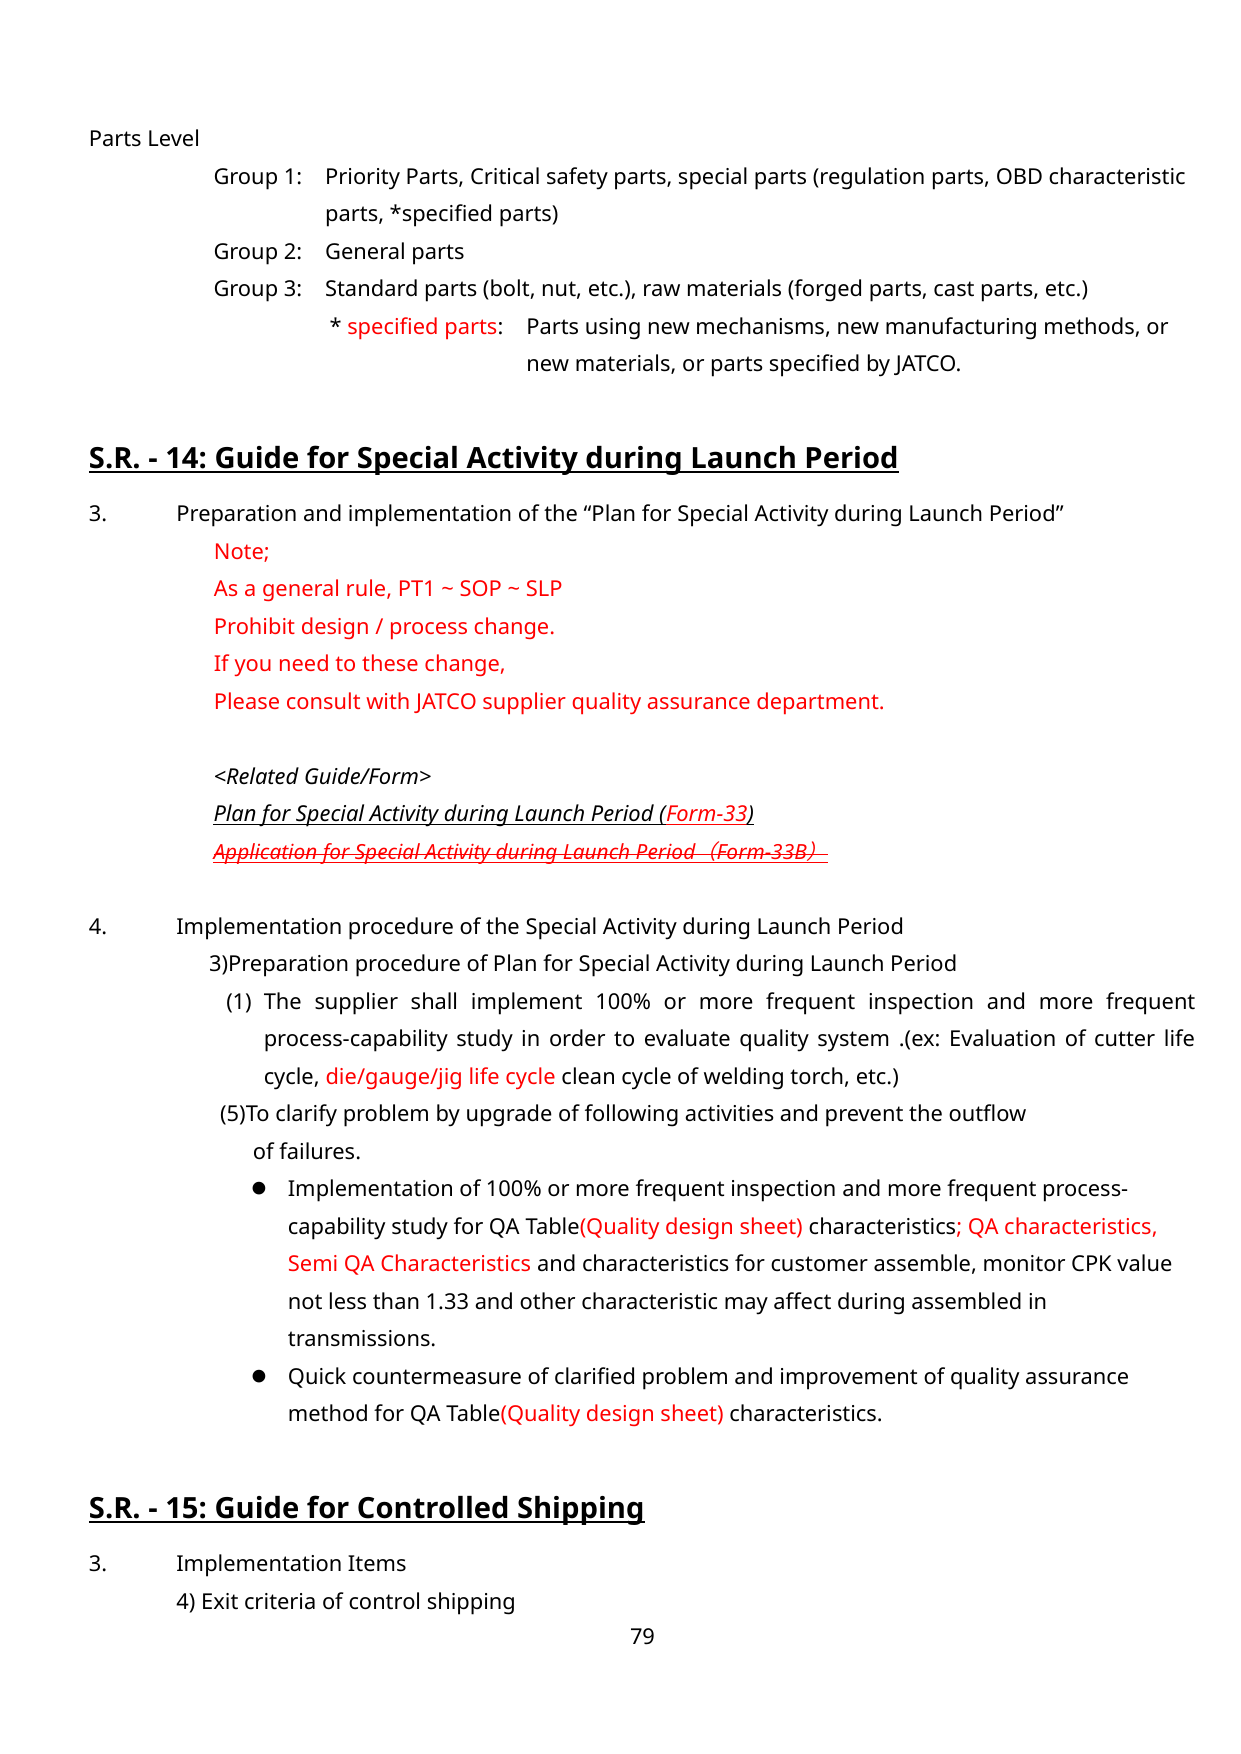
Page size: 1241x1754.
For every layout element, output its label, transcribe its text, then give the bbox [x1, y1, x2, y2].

text 3. Preparation and implementation of the “Plan for Special Activity during Launch Period” [89, 494, 1196, 532]
list Implementation of 100% or more frequent inspection and more frequent process-capability study for QA Table(Quality design sheet) characteristics; QA characteristics, Semi QA Characteristics and characteristics for customer assemble, monitor CPK value not less than 1.33 and other characteristic may affect during assembled in transmissions. [251, 1169, 1196, 1357]
text Group 1: Priority Parts, Critical safety parts, special parts (regulation parts, OBD characteristic parts, *specified parts) [213, 157, 1196, 232]
text Group 2: General parts [213, 232, 1196, 269]
text Plan for Special Activity during Launch Period (Form-33) [213, 794, 1196, 832]
text Application for Special Activity during Launch Period（Form-33B） [213, 832, 1196, 869]
text (5)To clarify problem by upgrade of following activities and prevent the outflow [89, 1094, 1196, 1132]
text of failures. [89, 1132, 1196, 1169]
text * specified parts: Parts using new mechanisms, new manufacturing methods, or new materials, or parts specified by JATCO. [329, 307, 1196, 382]
text 3)Preparation procedure of Plan for Special Activity during Launch Period [89, 944, 1196, 982]
text <Related Guide/Form> [213, 757, 1196, 794]
list The supplier shall implement 100% or more frequent inspection and more frequent process-capability study in order to evaluate quality system .(ex: Evaluation of cutter life cycle, die/gauge/jig life cycle clean cycle of welding torch, etc.) [226, 982, 1196, 1094]
text Group 3: Standard parts (bolt, nut, etc.), raw materials (forged parts, cast parts, etc.) [213, 269, 1196, 307]
text S.R. - 14: Guide for Special Activity during Launch Period [89, 419, 1196, 494]
text Parts Level [89, 119, 1196, 157]
text S.R. - 15: Guide for Controlled Shipping [89, 1469, 1196, 1544]
text 4) Exit criteria of control shipping [89, 1582, 1196, 1619]
text 3. Implementation Items [89, 1544, 1196, 1582]
list Quick countermeasure of clarified problem and improvement of quality assurance method for QA Table(Quality design sheet) characteristics. [251, 1357, 1196, 1432]
text Note; [214, 532, 1196, 569]
text 4. Implementation procedure of the Special Activity during Launch Period [89, 907, 1196, 944]
text As a general rule, PT1 ~ SOP ~ SLP Prohibit design / process change. If you need to these change, Please consult with JATCO supplier quality assurance department. [214, 569, 1196, 719]
